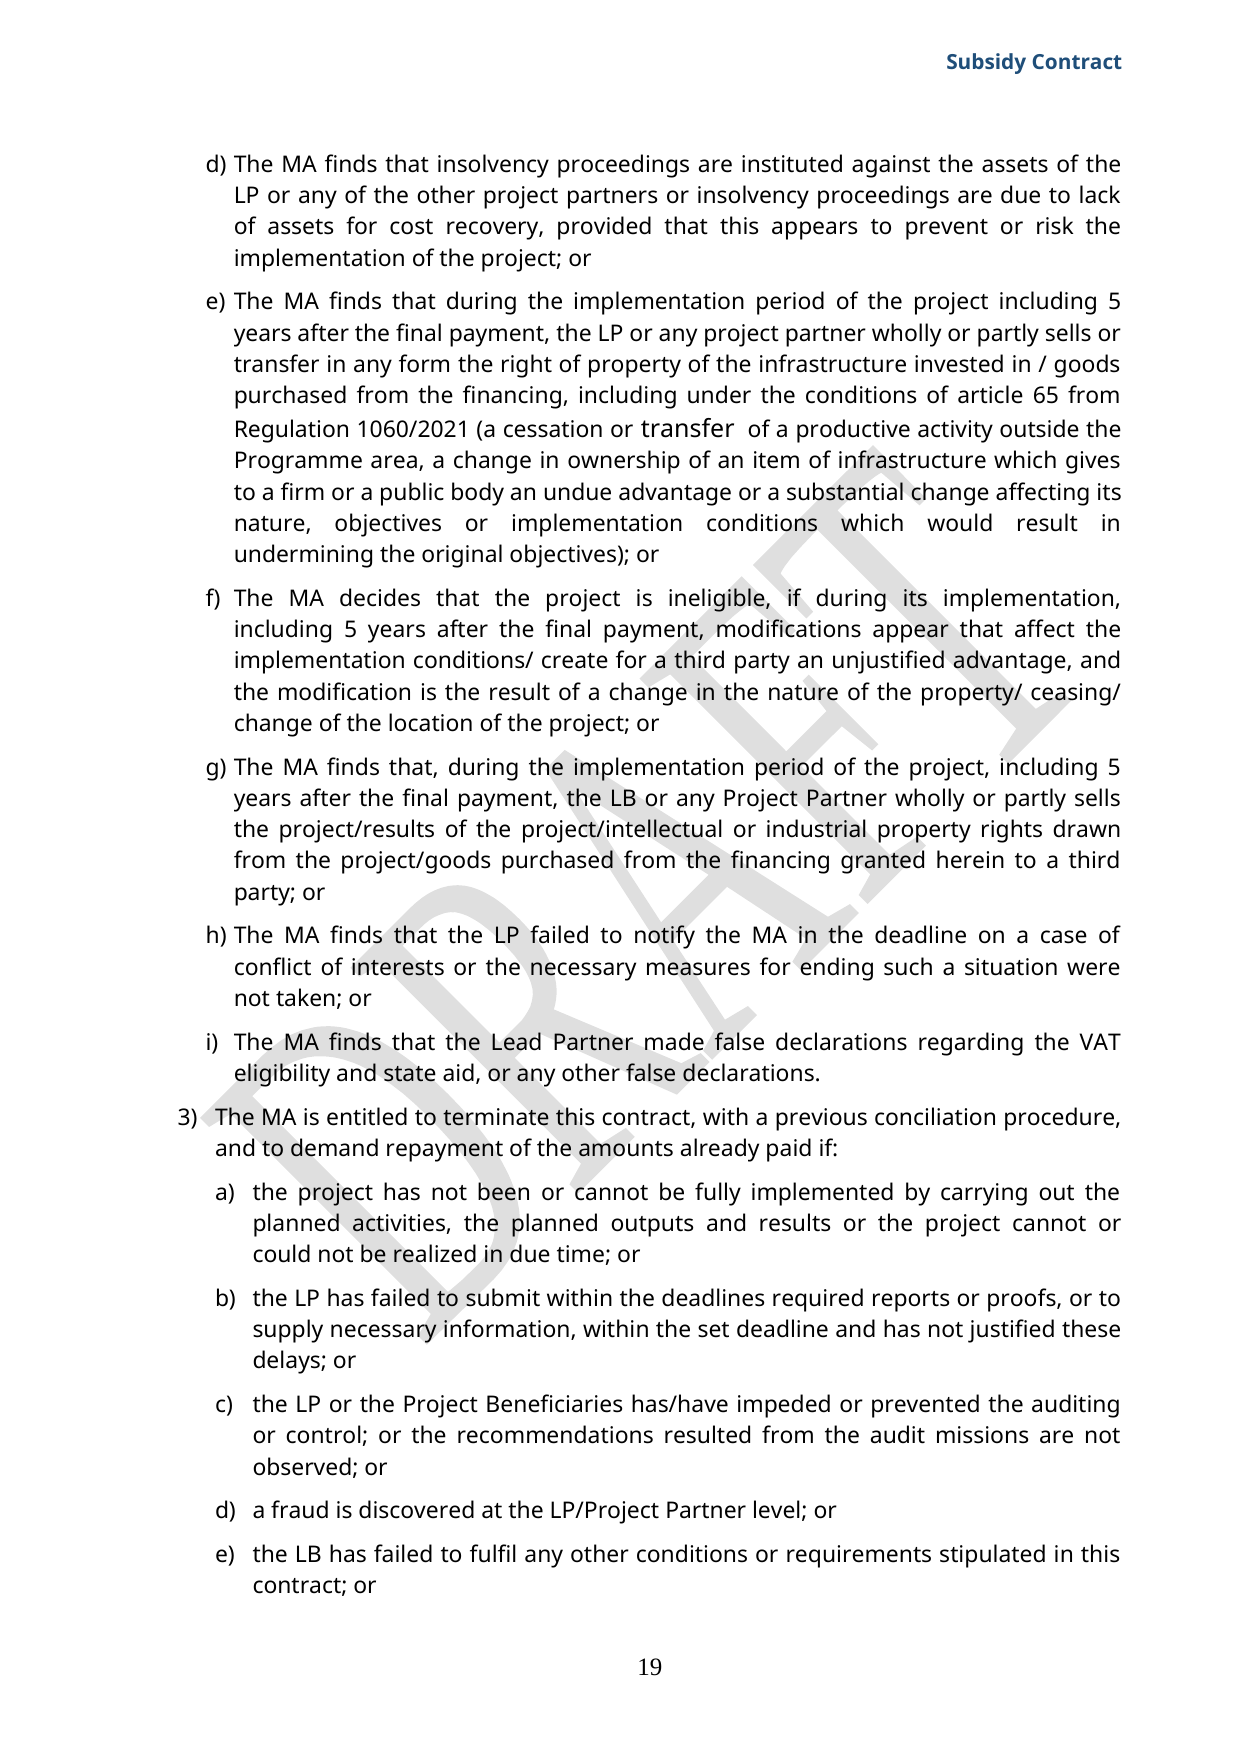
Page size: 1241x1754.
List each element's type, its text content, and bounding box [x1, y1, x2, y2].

list The MA finds that insolvency proceedings are instituted against the assets of the LP or any of the other project partners or insolvency proceedings are due to lack of assets for cost recovery, provided that this appears to prevent or risk the implementation of the project; or [205, 148, 1122, 273]
list the LP has failed to submit within the deadlines required reports or proofs, or to supply necessary information, within the set deadline and has not justified these delays; or [215, 1282, 1122, 1376]
list The MA decides that the project is ineligible, if during its implementation, including 5 years after the final payment, modifications appear that affect the implementation conditions/ create for a third party an unjustified advantage, and the modification is the result of a change in the nature of the property/ ceasing/ change of the location of the project; or [205, 582, 1122, 738]
list The MA finds that the LP failed to notify the MA in the deadline on a case of conflict of interests or the necessary measures for ending such a situation were not taken; or [205, 919, 1122, 1013]
list The MA finds that, during the implementation period of the project, including 5 years after the final payment, the LB or any Project Partner wholly or partly sells the project/results of the project/intellectual or industrial property rights drawn from the project/goods purchased from the financing granted herein to a third party; or [205, 751, 1122, 907]
list The MA finds that during the implementation period of the project including 5 years after the final payment, the LP or any project partner wholly or partly sells or transfer in any form the right of property of the infrastructure invested in / goods purchased from the financing, including under the conditions of article 65 from Regulation 1060/2021 (a cessation or transfer of a productive activity outside the Programme area, a change in ownership of an item of infrastructure which gives to a firm or a public body an undue advantage or a substantial change affecting its nature, objectives or implementation conditions which would result in undermining the original objectives); or [205, 285, 1122, 569]
list The MA finds that the Lead Partner made false declarations regarding the VAT eligibility and state aid, or any other false declarations. [205, 1026, 1122, 1088]
list the LP or the Project Beneficiaries has/have impeded or prevented the auditing or control; or the recommendations resulted from the audit missions are not observed; or [215, 1388, 1122, 1482]
list The MA is entitled to terminate this contract, with a previous conciliation procedure, and to demand repayment of the amounts already paid if: [177, 1101, 1122, 1163]
list a fraud is discovered at the LP/Project Partner level; or [215, 1494, 1122, 1526]
list the project has not been or cannot be fully implemented by carrying out the planned activities, the planned outputs and results or the project cannot or could not be realized in due time; or [215, 1176, 1122, 1269]
list the LB has failed to fulfil any other conditions or requirements stipulated in this contract; or [215, 1538, 1122, 1601]
